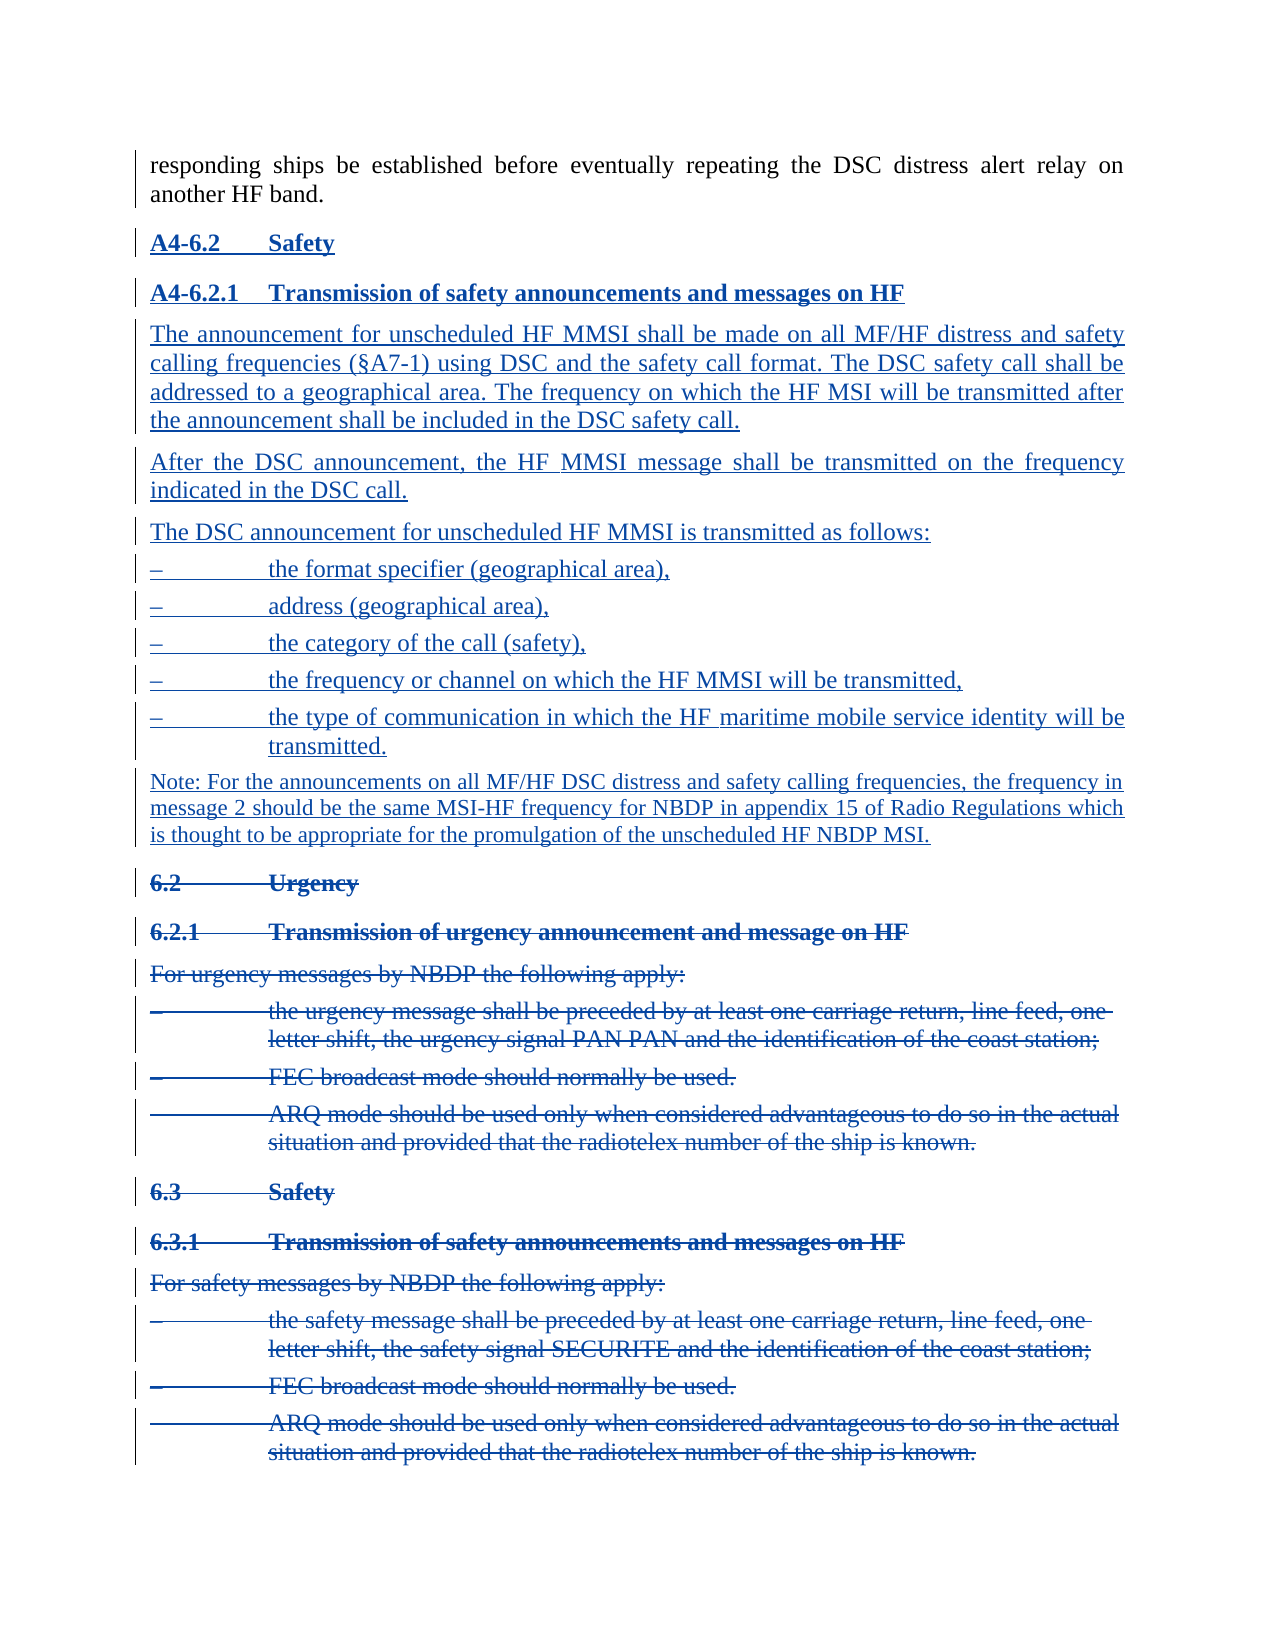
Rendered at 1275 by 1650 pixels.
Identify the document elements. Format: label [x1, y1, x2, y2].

text [150, 150, 1125, 207]
